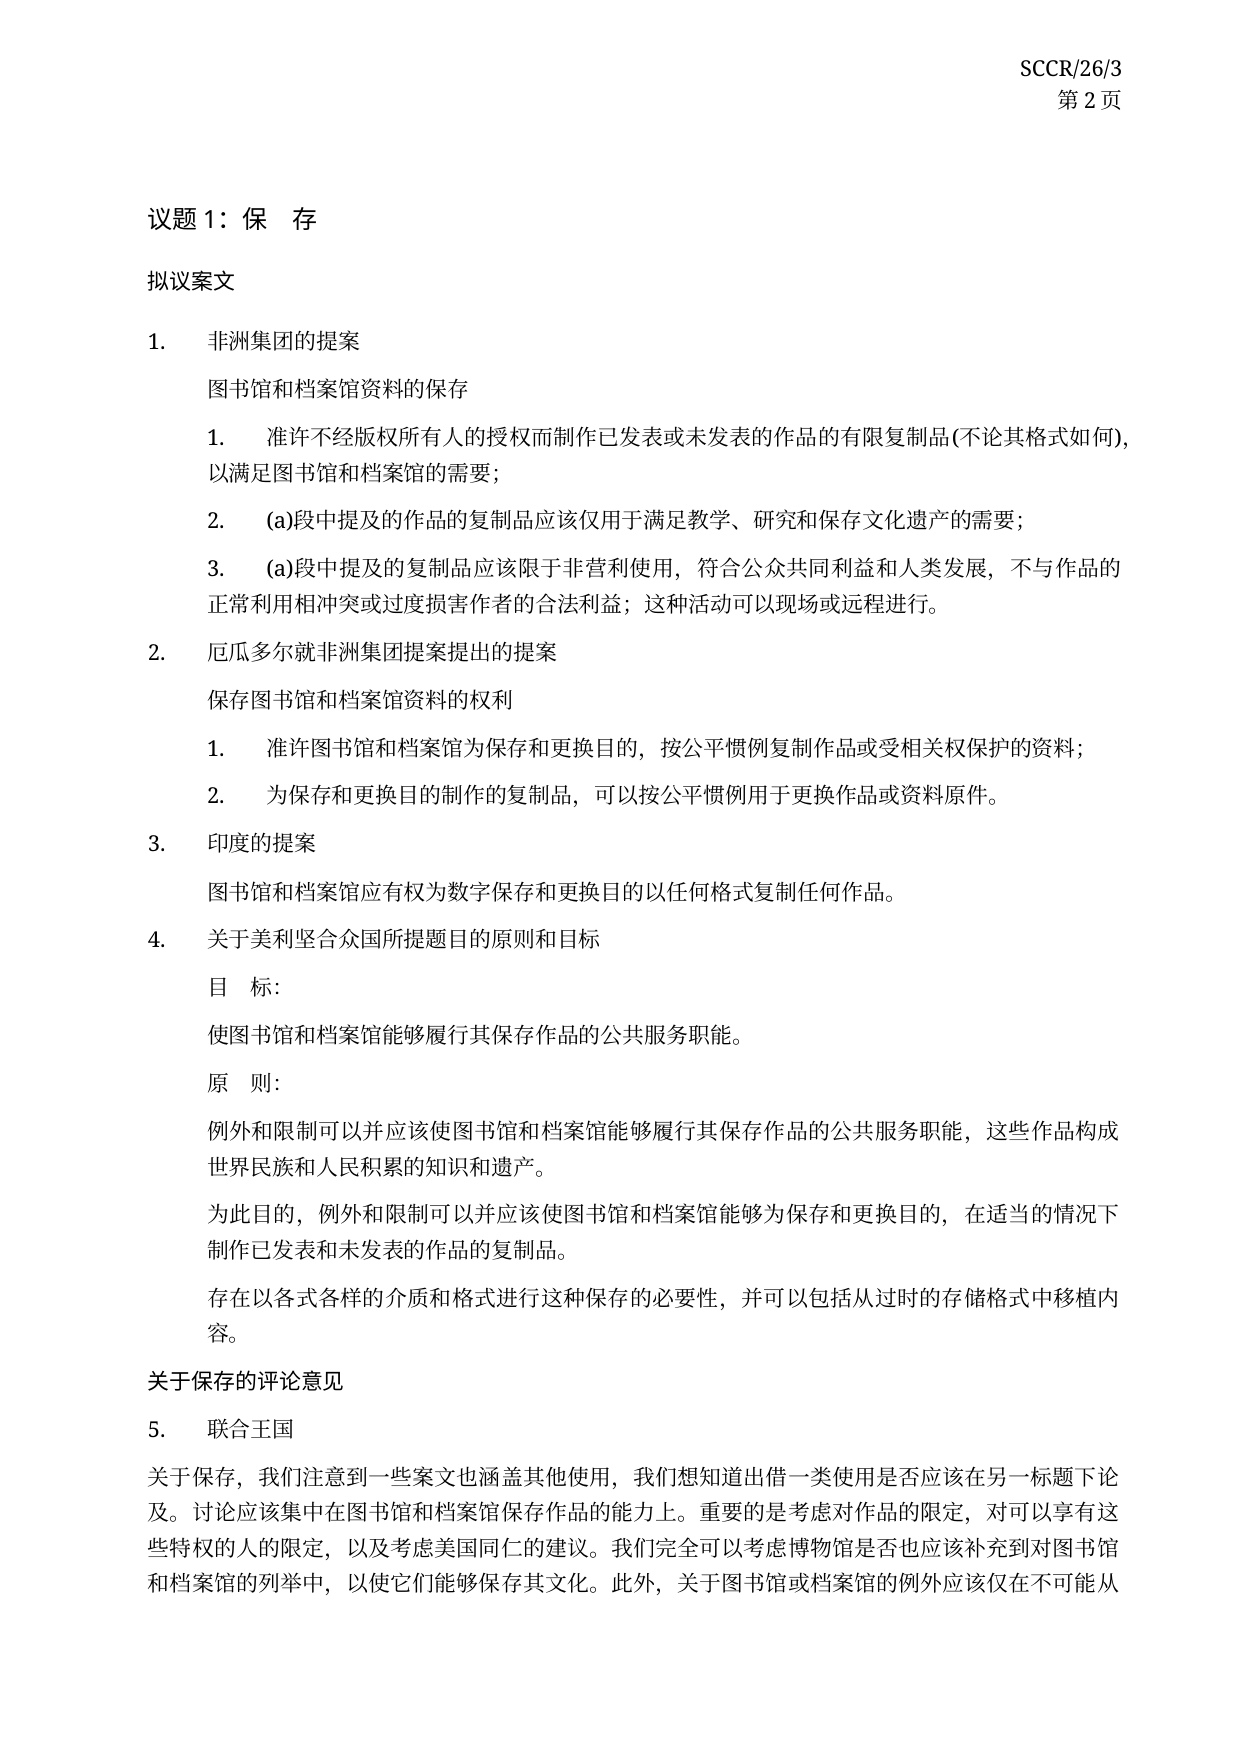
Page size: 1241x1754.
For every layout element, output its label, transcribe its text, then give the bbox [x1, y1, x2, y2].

text 议题1：保 存 [148, 199, 1122, 235]
text 3. (a)段中提及的复制品应该限于非营利使用，符合公众共同利益和人类发展，不与作品的正常利用相冲突或过度损害作者的合法利益；这种活动可以现场或远程进行。 [207, 548, 1122, 619]
text 图书馆和档案馆资料的保存 [207, 369, 1122, 404]
text 为此目的，例外和限制可以并应该使图书馆和档案馆能够为保存和更换目的，在适当的情况下制作已发表和未发表的作品的复制品。 [207, 1194, 1122, 1264]
text . 关于美利坚合众国所提题目的原则和目标 [148, 919, 1122, 954]
text 保存图书馆和档案馆资料的权利 [207, 679, 1122, 714]
text 例外和限制可以并应该使图书馆和档案馆能够履行其保存作品的公共服务职能，这些作品构成世界民族和人民积累的知识和遗产。 [207, 1110, 1122, 1181]
text 目 标： [207, 967, 1122, 1002]
text 拟议案文 [148, 260, 1122, 296]
text . 联合王国 [148, 1408, 1122, 1444]
text 原 则： [207, 1062, 1122, 1098]
text 存在以各式各样的介质和格式进行这种保存的必要性，并可以包括从过时的存储格式中移植内容。 [207, 1277, 1122, 1348]
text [148, 1456, 1122, 1598]
text 2. (a)段中提及的作品的复制品应该仅用于满足教学、研究和保存文化遗产的需要； [207, 500, 1122, 535]
text . 厄瓜多尔就非洲集团提案提出的提案 [148, 631, 1122, 667]
text . 印度的提案 [148, 823, 1122, 858]
text 使图书馆和档案馆能够履行其保存作品的公共服务职能。 [207, 1014, 1122, 1050]
text . 非洲集团的提案 [148, 321, 1122, 356]
text 1. 准许图书馆和档案馆为保存和更换目的，按公平惯例复制作品或受相关权保护的资料； [207, 727, 1122, 762]
text 1. 准许不经版权所有人的授权而制作已发表或未发表的作品的有限复制品(不论其格式如何)，以满足图书馆和档案馆的需要； [207, 417, 1122, 487]
text 图书馆和档案馆应有权为数字保存和更换目的以任何格式复制任何作品。 [207, 871, 1122, 906]
text 2. 为保存和更换目的制作的复制品，可以按公平惯例用于更换作品或资料原件。 [207, 775, 1122, 810]
text 关于保存的评论意见 [148, 1360, 1122, 1396]
